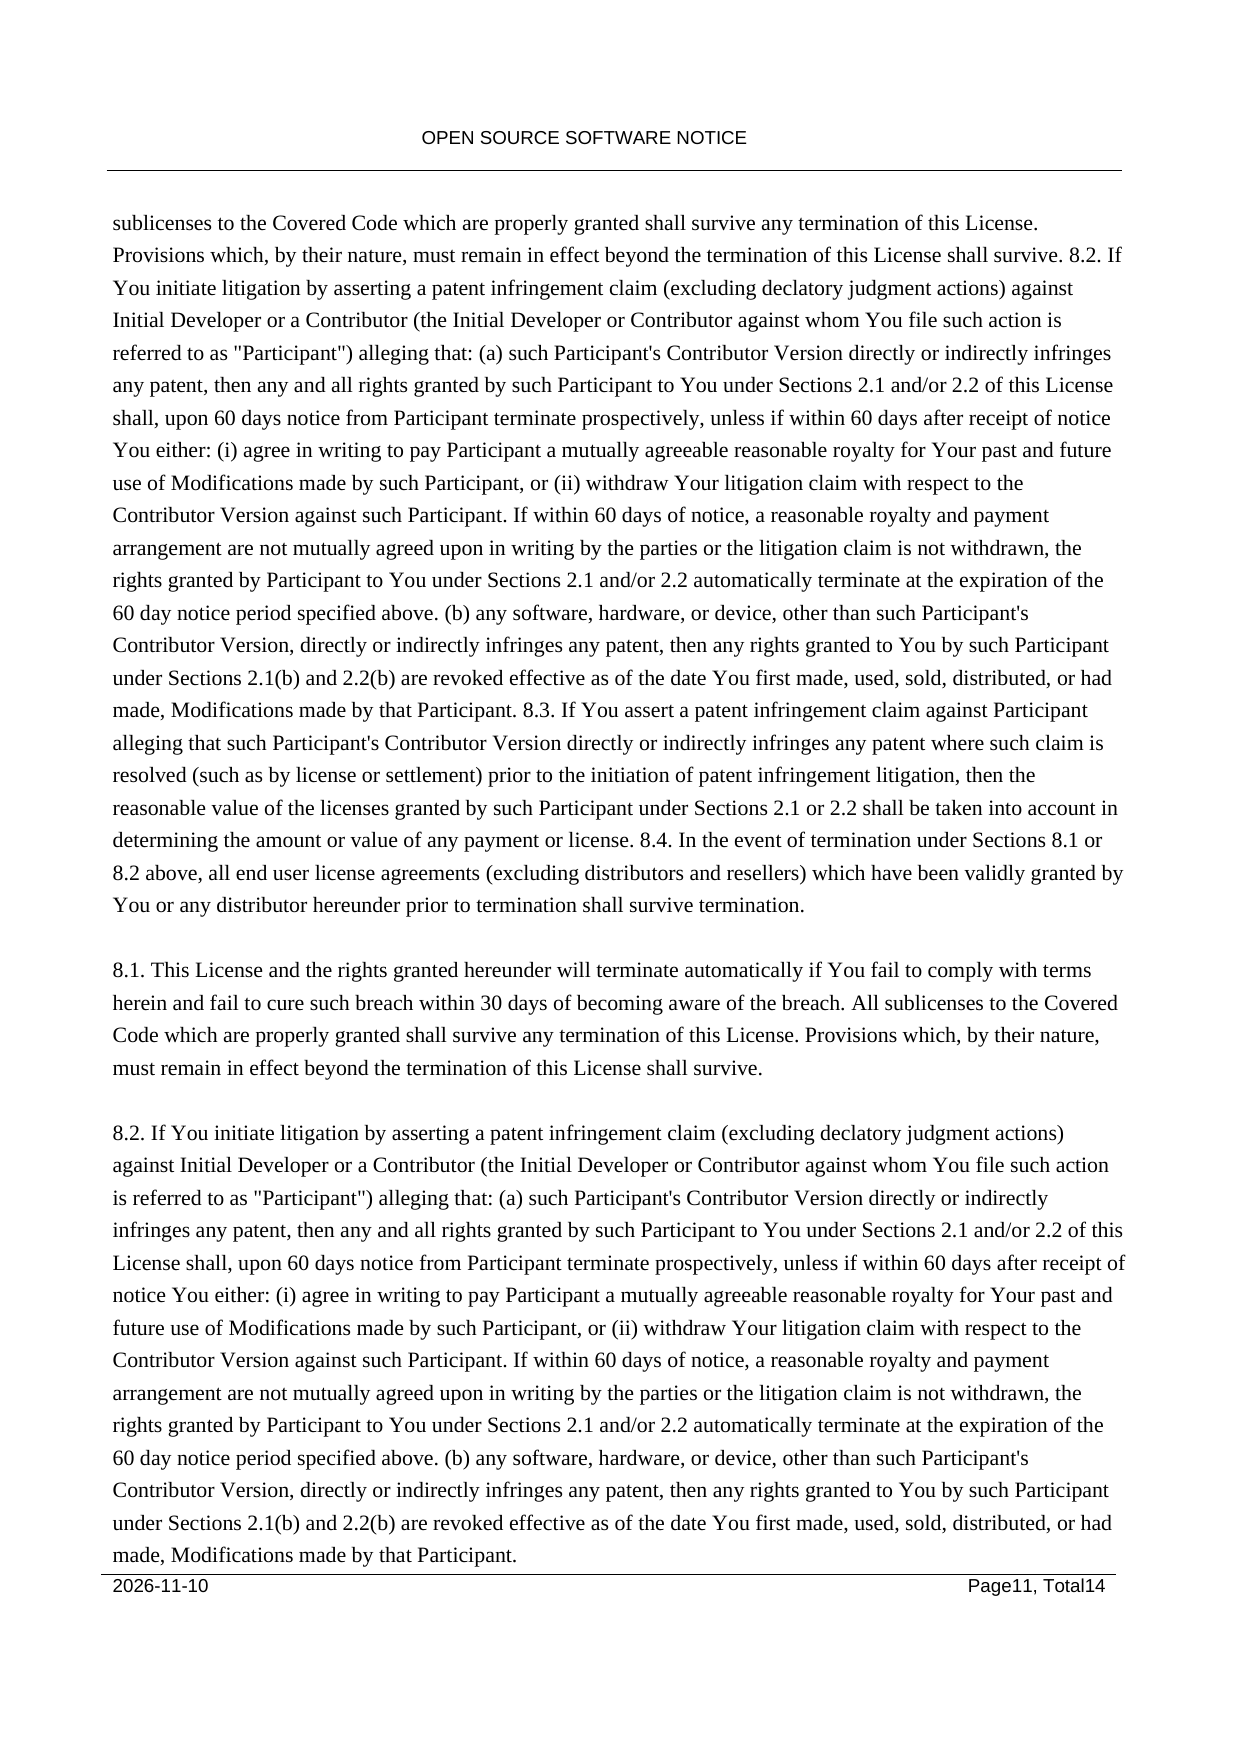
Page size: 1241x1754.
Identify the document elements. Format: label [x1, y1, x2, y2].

text [112, 206, 1128, 1571]
